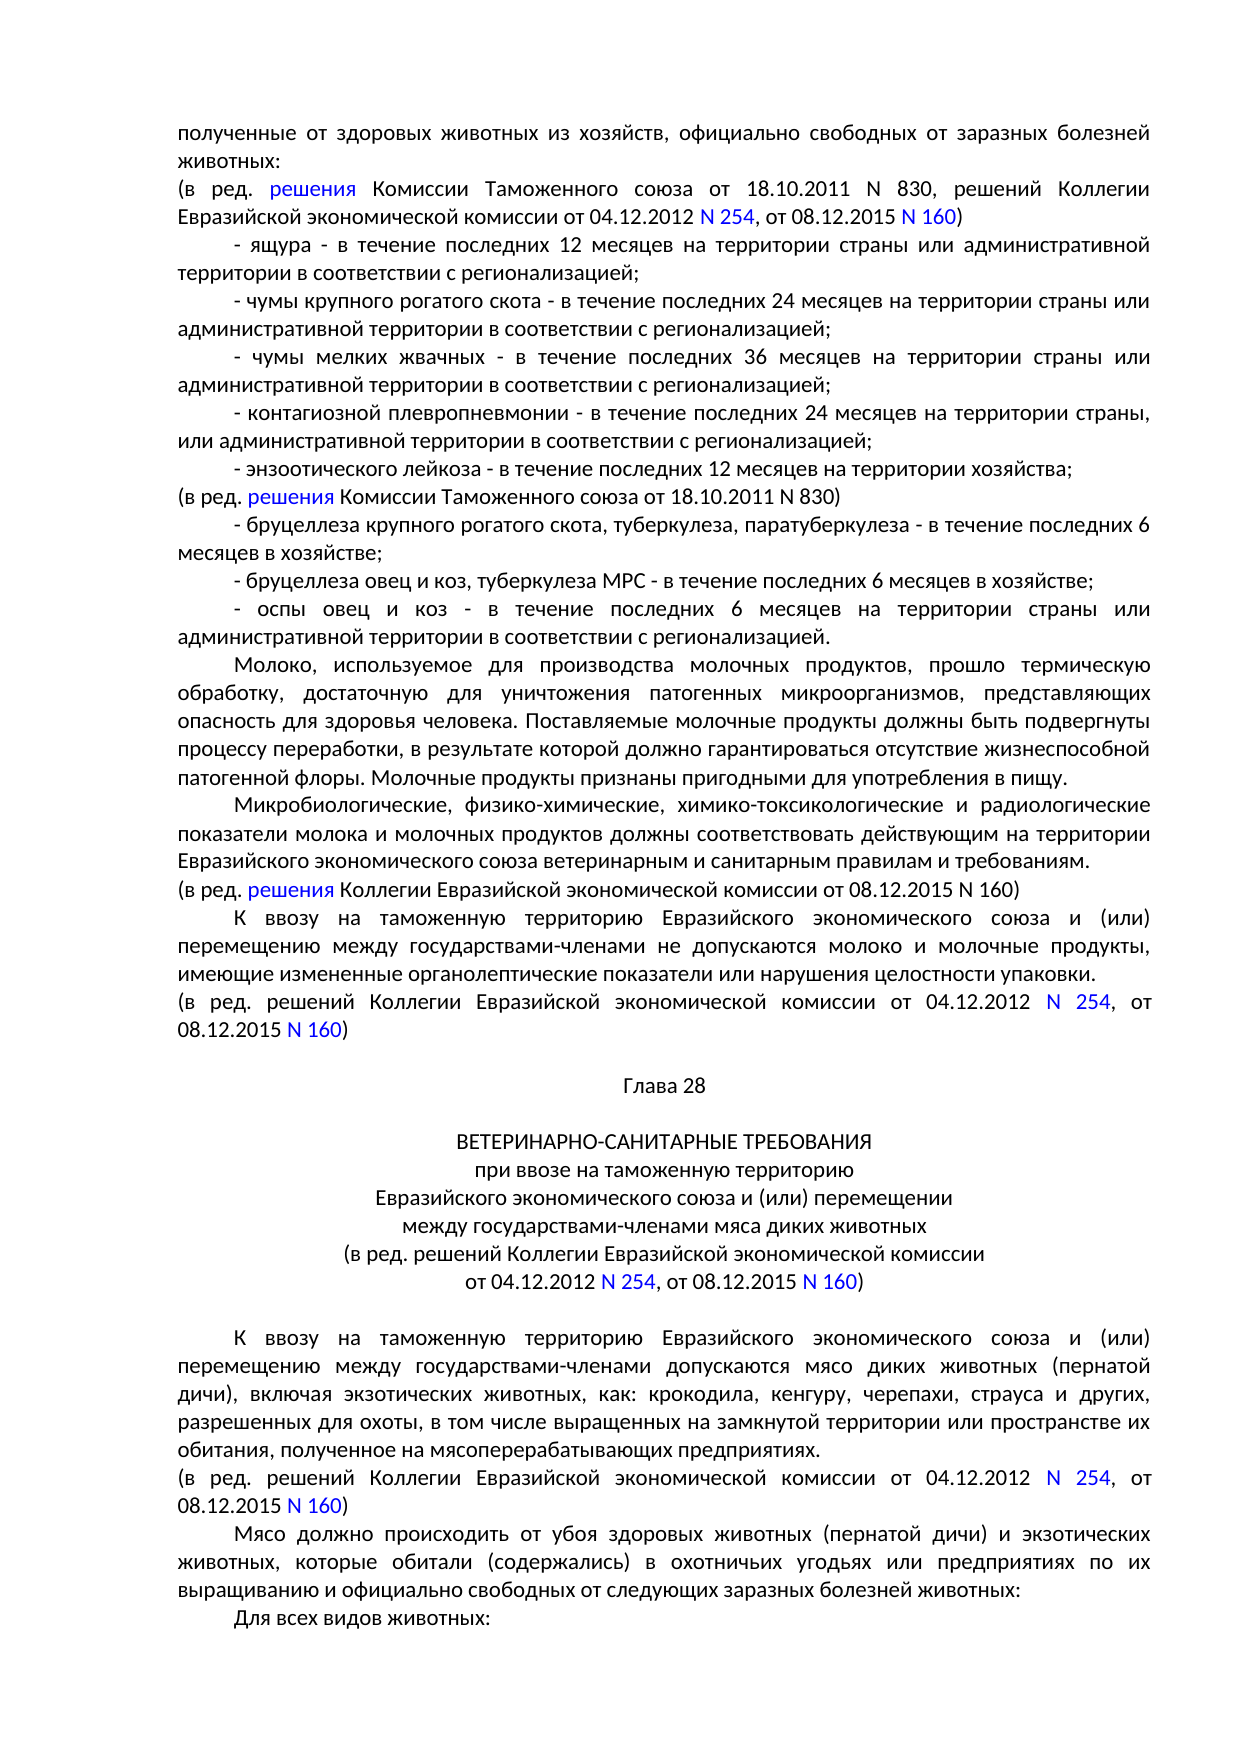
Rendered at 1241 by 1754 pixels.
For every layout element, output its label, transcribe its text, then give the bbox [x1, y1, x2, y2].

text Евразийского экономического союза и (или) перемещении [177, 1183, 1152, 1211]
text Молоко, используемое для производства молочных продуктов, прошло термическую обработку, достаточную для уничтожения патогенных микроорганизмов, представляющих опасность для здоровья человека. Поставляемые молочные продукты должны быть подвергнуты процессу переработки, в результате которой должно гарантироваться отсутствие жизнеспособной патогенной флоры. Молочные продукты признаны пригодными для употребления в пищу. [177, 651, 1152, 791]
text при ввозе на таможенную территорию [177, 1155, 1152, 1183]
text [177, 118, 1152, 174]
text (в ред. решения Комиссии Таможенного союза от 18.10.2011 N 830, решений Коллегии Евразийской экономической комиссии от 04.12.2012 N 254, от 08.12.2015 N 160) [177, 174, 1152, 230]
text К ввозу на таможенную территорию Евразийского экономического союза и (или) перемещению между государствами-членами допускаются мясо диких животных (пернатой дичи), включая экзотических животных, как: крокодила, кенгуру, черепахи, страуса и других, разрешенных для охоты, в том числе выращенных на замкнутой территории или пространстве их обитания, полученное на мясоперерабатывающих предприятиях. [177, 1323, 1152, 1463]
text между государствами-членами мяса диких животных [177, 1211, 1152, 1239]
text - энзоотического лейкоза - в течение последних 12 месяцев на территории хозяйства; [177, 454, 1152, 482]
text - бруцеллеза крупного рогатого скота, туберкулеза, паратуберкулеза - в течение последних 6 месяцев в хозяйстве; [177, 510, 1152, 566]
text (в ред. решения Коллегии Евразийской экономической комиссии от 08.12.2015 N 160) [177, 875, 1152, 903]
text - ящура - в течение последних 12 месяцев на территории страны или административной территории в соответствии с регионализацией; [177, 230, 1152, 286]
text (в ред. решения Комиссии Таможенного союза от 18.10.2011 N 830) [177, 482, 1152, 510]
text Глава 28 [177, 1071, 1152, 1099]
text Для всех видов животных: [177, 1603, 1152, 1631]
text от 04.12.2012 N 254, от 08.12.2015 N 160) [177, 1267, 1152, 1295]
text (в ред. решений Коллегии Евразийской экономической комиссии от 04.12.2012 N 254, от 08.12.2015 N 160) [177, 987, 1152, 1043]
text (в ред. решений Коллегии Евразийской экономической комиссии от 04.12.2012 N 254, от 08.12.2015 N 160) [177, 1463, 1152, 1519]
text - бруцеллеза овец и коз, туберкулеза МРС - в течение последних 6 месяцев в хозяйстве; [177, 566, 1152, 594]
text Микробиологические, физико-химические, химико-токсикологические и радиологические показатели молока и молочных продуктов должны соответствовать действующим на территории Евразийского экономического союза ветеринарным и санитарным правилам и требованиям. [177, 791, 1152, 875]
text - чумы крупного рогатого скота - в течение последних 24 месяцев на территории страны или административной территории в соответствии с регионализацией; [177, 286, 1152, 342]
text - контагиозной плевропневмонии - в течение последних 24 месяцев на территории страны, или административной территории в соответствии с регионализацией; [177, 398, 1152, 454]
text Мясо должно происходить от убоя здоровых животных (пернатой дичи) и экзотических животных, которые обитали (содержались) в охотничьих угодьях или предприятиях по их выращиванию и официально свободных от следующих заразных болезней животных: [177, 1519, 1152, 1603]
text ВЕТЕРИНАРНО-САНИТАРНЫЕ ТРЕБОВАНИЯ [177, 1127, 1152, 1155]
text (в ред. решений Коллегии Евразийской экономической комиссии [177, 1239, 1152, 1267]
text К ввозу на таможенную территорию Евразийского экономического союза и (или) перемещению между государствами-членами не допускаются молоко и молочные продукты, имеющие измененные органолептические показатели или нарушения целостности упаковки. [177, 903, 1152, 987]
text - оспы овец и коз - в течение последних 6 месяцев на территории страны или административной территории в соответствии с регионализацией. [177, 594, 1152, 651]
text - чумы мелких жвачных - в течение последних 36 месяцев на территории страны или административной территории в соответствии с регионализацией; [177, 342, 1152, 398]
